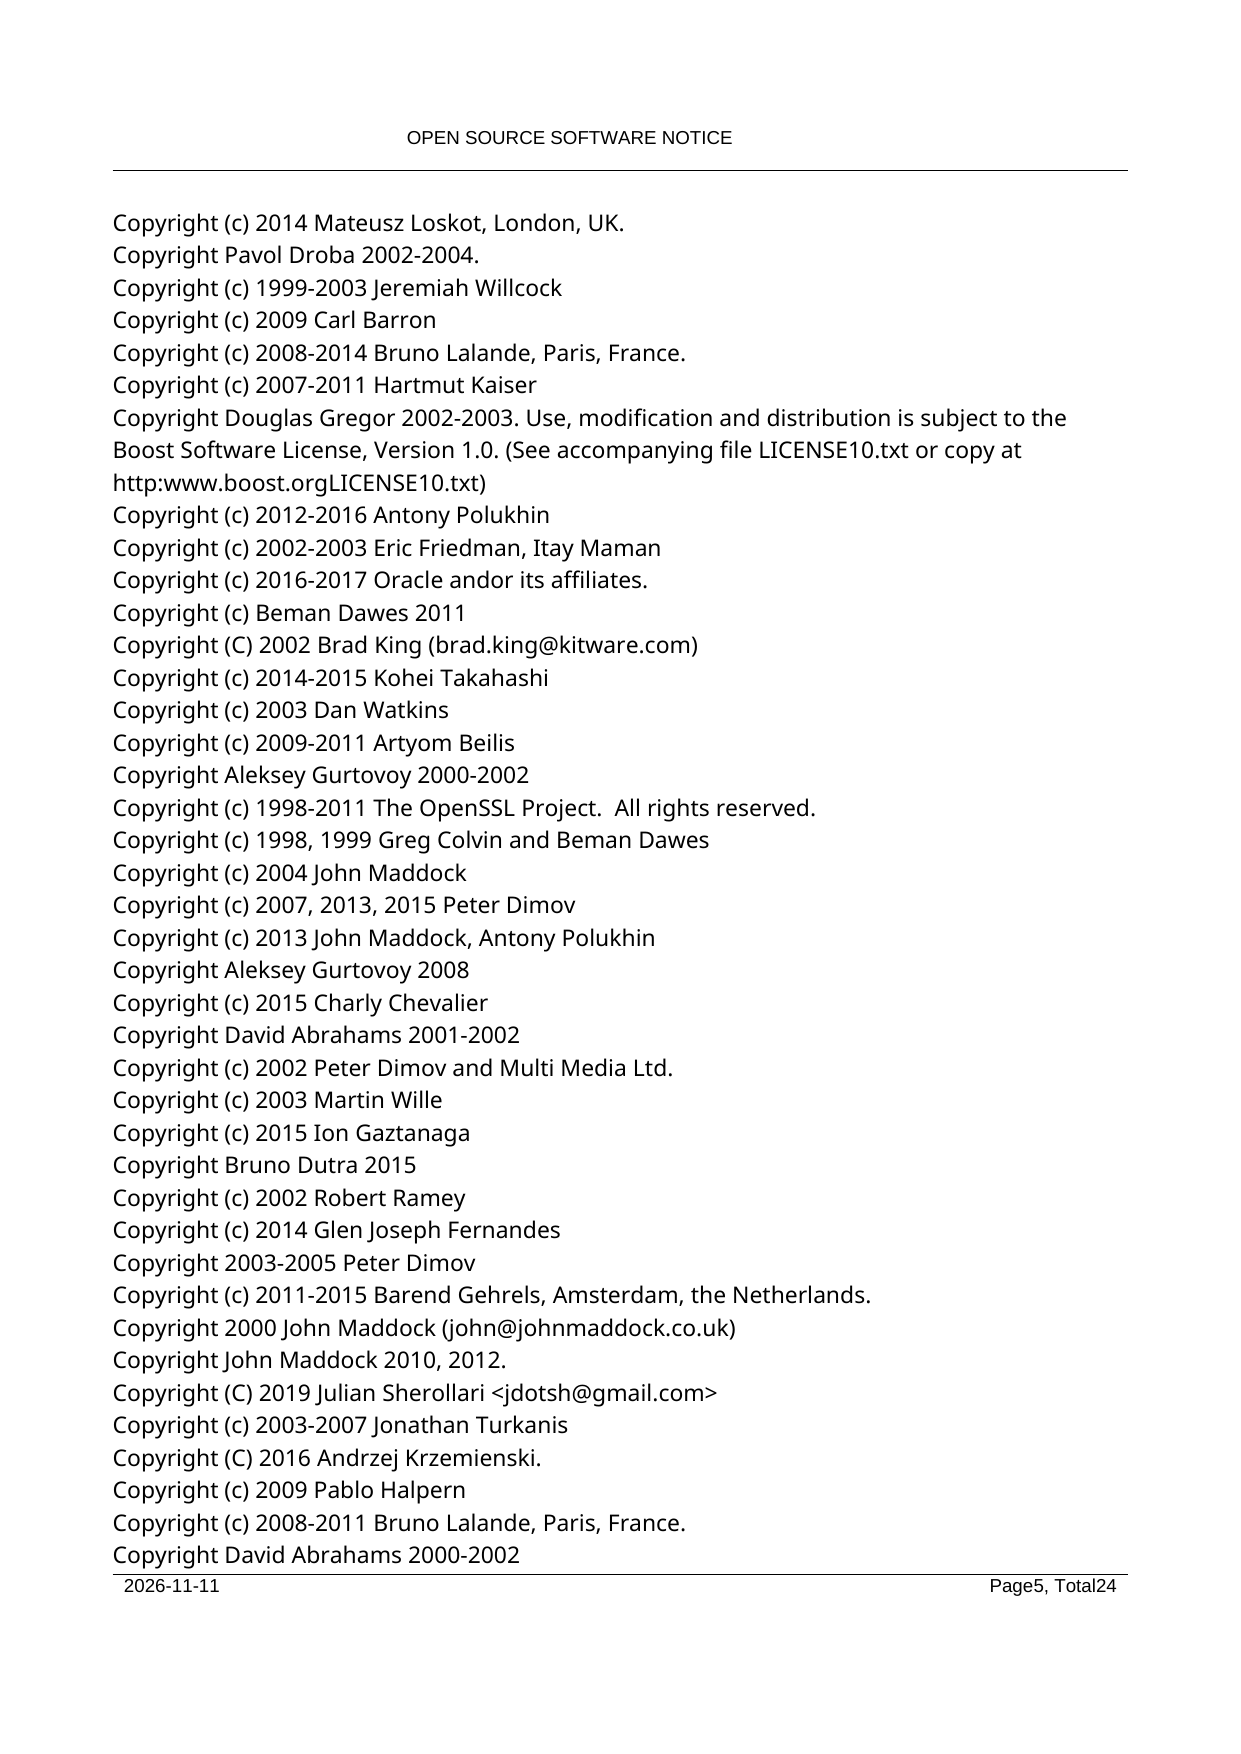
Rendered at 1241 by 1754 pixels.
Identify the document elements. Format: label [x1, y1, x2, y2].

text [112, 206, 1128, 1571]
